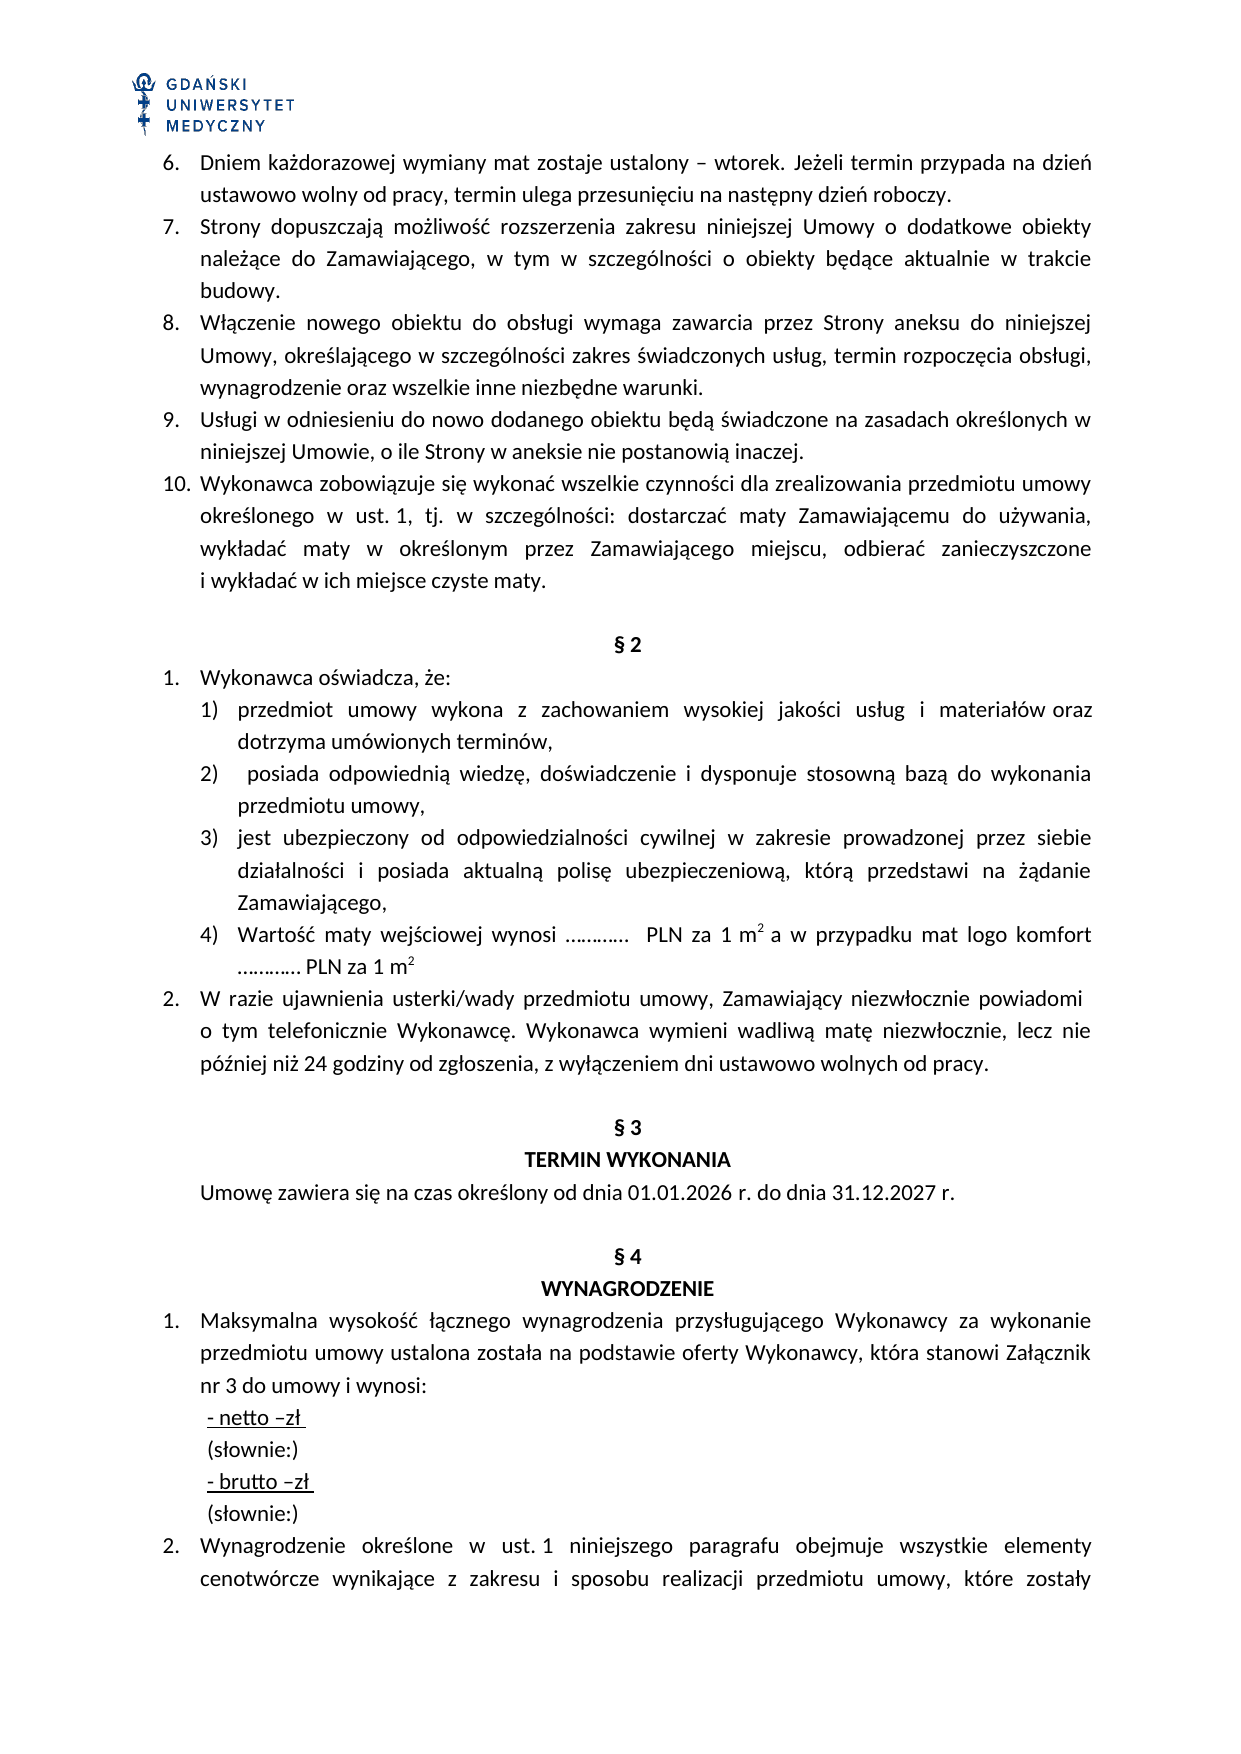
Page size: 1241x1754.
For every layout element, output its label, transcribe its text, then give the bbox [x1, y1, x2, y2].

text § 2 [162, 630, 1093, 658]
list W razie ujawnienia usterki/wady przedmiotu umowy, Zamawiający niezwłocznie powiadomi o tym telefonicznie Wykonawcę. Wykonawca wymieni wadliwą matę niezwłocznie, lecz nie później niż 24 godziny od zgłoszenia, z wyłączeniem dni ustawowo wolnych od pracy. [162, 984, 1093, 1077]
list Maksymalna wysokość łącznego wynagrodzenia przysługującego Wykonawcy za wykonanie przedmiotu umowy ustalona została na podstawie oferty Wykonawcy, która stanowi Załącznik nr 3 do umowy i wynosi: [162, 1306, 1093, 1399]
text § 4 [162, 1242, 1093, 1270]
list Usługi w odniesieniu do nowo dodanego obiektu będą świadczone na zasadach określonych w niniejszej Umowie, o ile Strony w aneksie nie postanowią inaczej. [162, 405, 1093, 465]
text (słownie:) [207, 1435, 1093, 1463]
text (słownie:) [207, 1499, 1093, 1527]
list Wykonawca oświadcza, że: [162, 663, 1093, 691]
text Umowę zawiera się na czas określony od dnia 01.01.2026 r. do dnia 31.12.2027 r. [200, 1178, 1093, 1206]
text - netto –zł [207, 1403, 1093, 1431]
list Wartość maty wejściowej wynosi ………… PLN za 1 m2 a w przypadku mat logo komfort ………… PLN za 1 m2 [200, 920, 1093, 980]
text WYNAGRODZENIE [162, 1274, 1093, 1302]
text § 3 [162, 1113, 1093, 1141]
text TERMIN WYKONANIA [162, 1145, 1093, 1173]
list przedmiot umowy wykona z zachowaniem wysokiej jakości usług i materiałów oraz dotrzyma umówionych terminów, [200, 695, 1093, 755]
list Wykonawca zobowiązuje się wykonać wszelkie czynności dla zrealizowania przedmiotu umowy określonego w ust. 1, tj. w szczególności: dostarczać maty Zamawiającemu do używania, wykładać maty w określonym przez Zamawiającego miejscu, odbierać zanieczyszczone i wykładać w ich miejsce czyste maty. [162, 469, 1093, 594]
picture [132, 73, 294, 138]
list Strony dopuszczają możliwość rozszerzenia zakresu niniejszej Umowy o dodatkowe obiekty należące do Zamawiającego, w tym w szczególności o obiekty będące aktualnie w trakcie budowy. [162, 212, 1093, 304]
list jest ubezpieczony od odpowiedzialności cywilnej w zakresie prowadzonej przez siebie działalności i posiada aktualną polisę ubezpieczeniową, którą przedstawi na żądanie Zamawiającego, [200, 823, 1093, 916]
list Dniem każdorazowej wymiany mat zostaje ustalony – wtorek. Jeżeli termin przypada na dzień ustawowo wolny od pracy, termin ulega przesunięciu na następny dzień roboczy. [162, 148, 1093, 208]
list posiada odpowiednią wiedzę, doświadczenie i dysponuje stosowną bazą do wykonania przedmiotu umowy, [200, 759, 1093, 819]
text - brutto –zł [207, 1467, 1093, 1495]
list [162, 1532, 1093, 1592]
list Włączenie nowego obiektu do obsługi wymaga zawarcia przez Strony aneksu do niniejszej Umowy, określającego w szczególności zakres świadczonych usług, termin rozpoczęcia obsługi, wynagrodzenie oraz wszelkie inne niezbędne warunki. [162, 308, 1093, 401]
